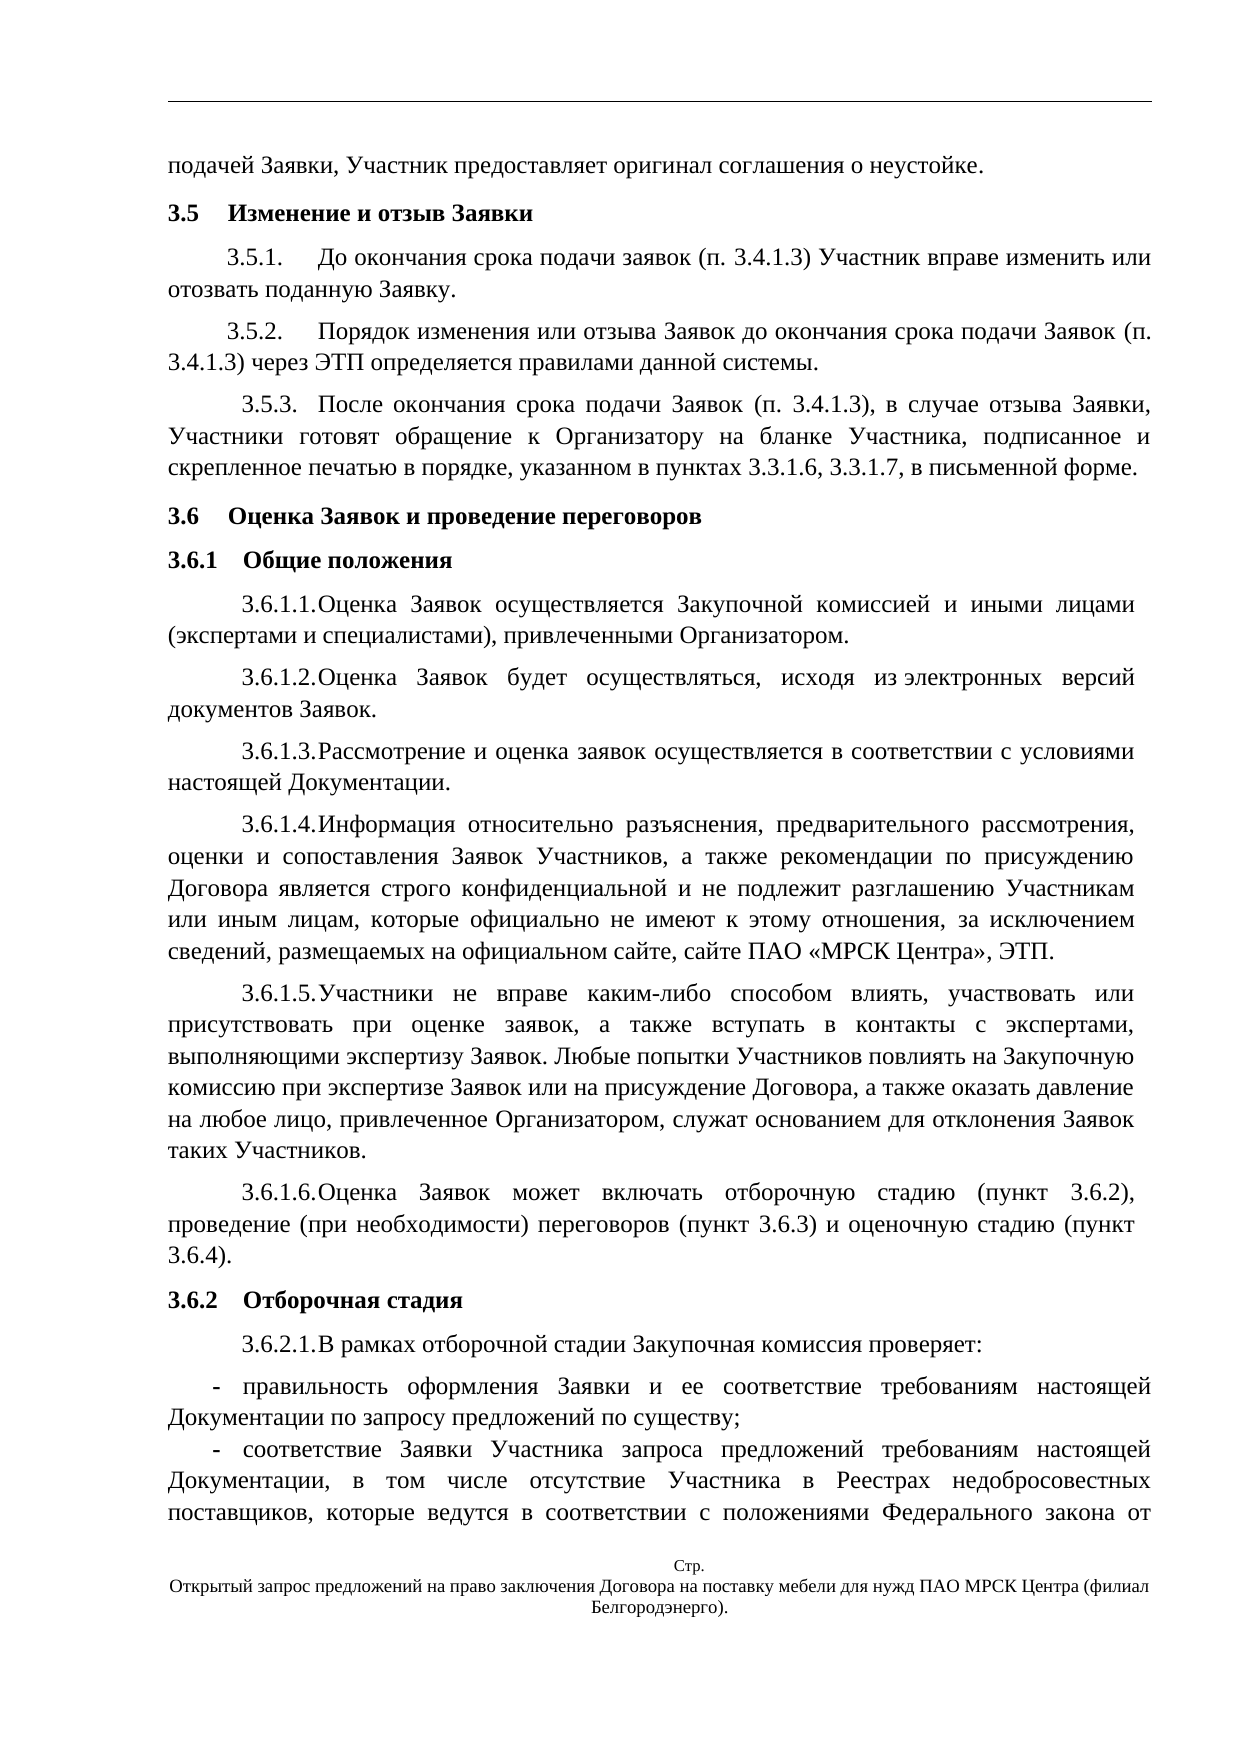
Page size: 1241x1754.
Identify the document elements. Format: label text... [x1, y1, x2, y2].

subtitle Оценка Заявок и проведение переговоров [168, 501, 1152, 529]
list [168, 150, 1152, 179]
subtitle Отборочная стадия [168, 1285, 1152, 1313]
list Участники не вправе каким-либо способом влиять, участвовать или присутствовать при оценке заявок, а также вступать в контакты с экспертами, выполняющими экспертизу Заявок. Любые попытки Участников повлиять на Закупочную комиссию при экспертизе Заявок или на присуждение Договора, а также оказать давление на любое лицо, привлеченное Организатором, служат основанием для отклонения Заявок таких Участников. [168, 978, 1135, 1164]
subtitle Изменение и отзыв Заявки [168, 198, 1152, 227]
list Оценка Заявок осуществляется Закупочной комиссией и иными лицами (экспертами и специалистами), привлеченными Организатором. [168, 589, 1135, 649]
subtitle Общие положения [168, 545, 1152, 573]
list Рассмотрение и оценка заявок осуществляется в соответствии с условиями настоящей Документации. [168, 736, 1135, 796]
list В рамках отборочной стадии Закупочная комиссия проверяет: [168, 1329, 1135, 1357]
list Информация относительно разъяснения, предварительного рассмотрения, оценки и сопоставления Заявок Участников, а также рекомендации по присуждению Договора является строго конфиденциальной и не подлежит разглашению Участникам или иным лицам, которые официально не имеют к этому отношения, за исключением сведений, размещаемых на официальном сайте, сайте ПАО «МРСК Центра», ЭТП. [168, 809, 1135, 964]
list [168, 1434, 1152, 1526]
list Оценка Заявок будет осуществляться, исходя из электронных версий документов Заявок. [168, 662, 1135, 723]
list правильность оформления Заявки и ее соответствие требованиям настоящей Документации по запросу предложений по существу; [168, 1371, 1152, 1431]
